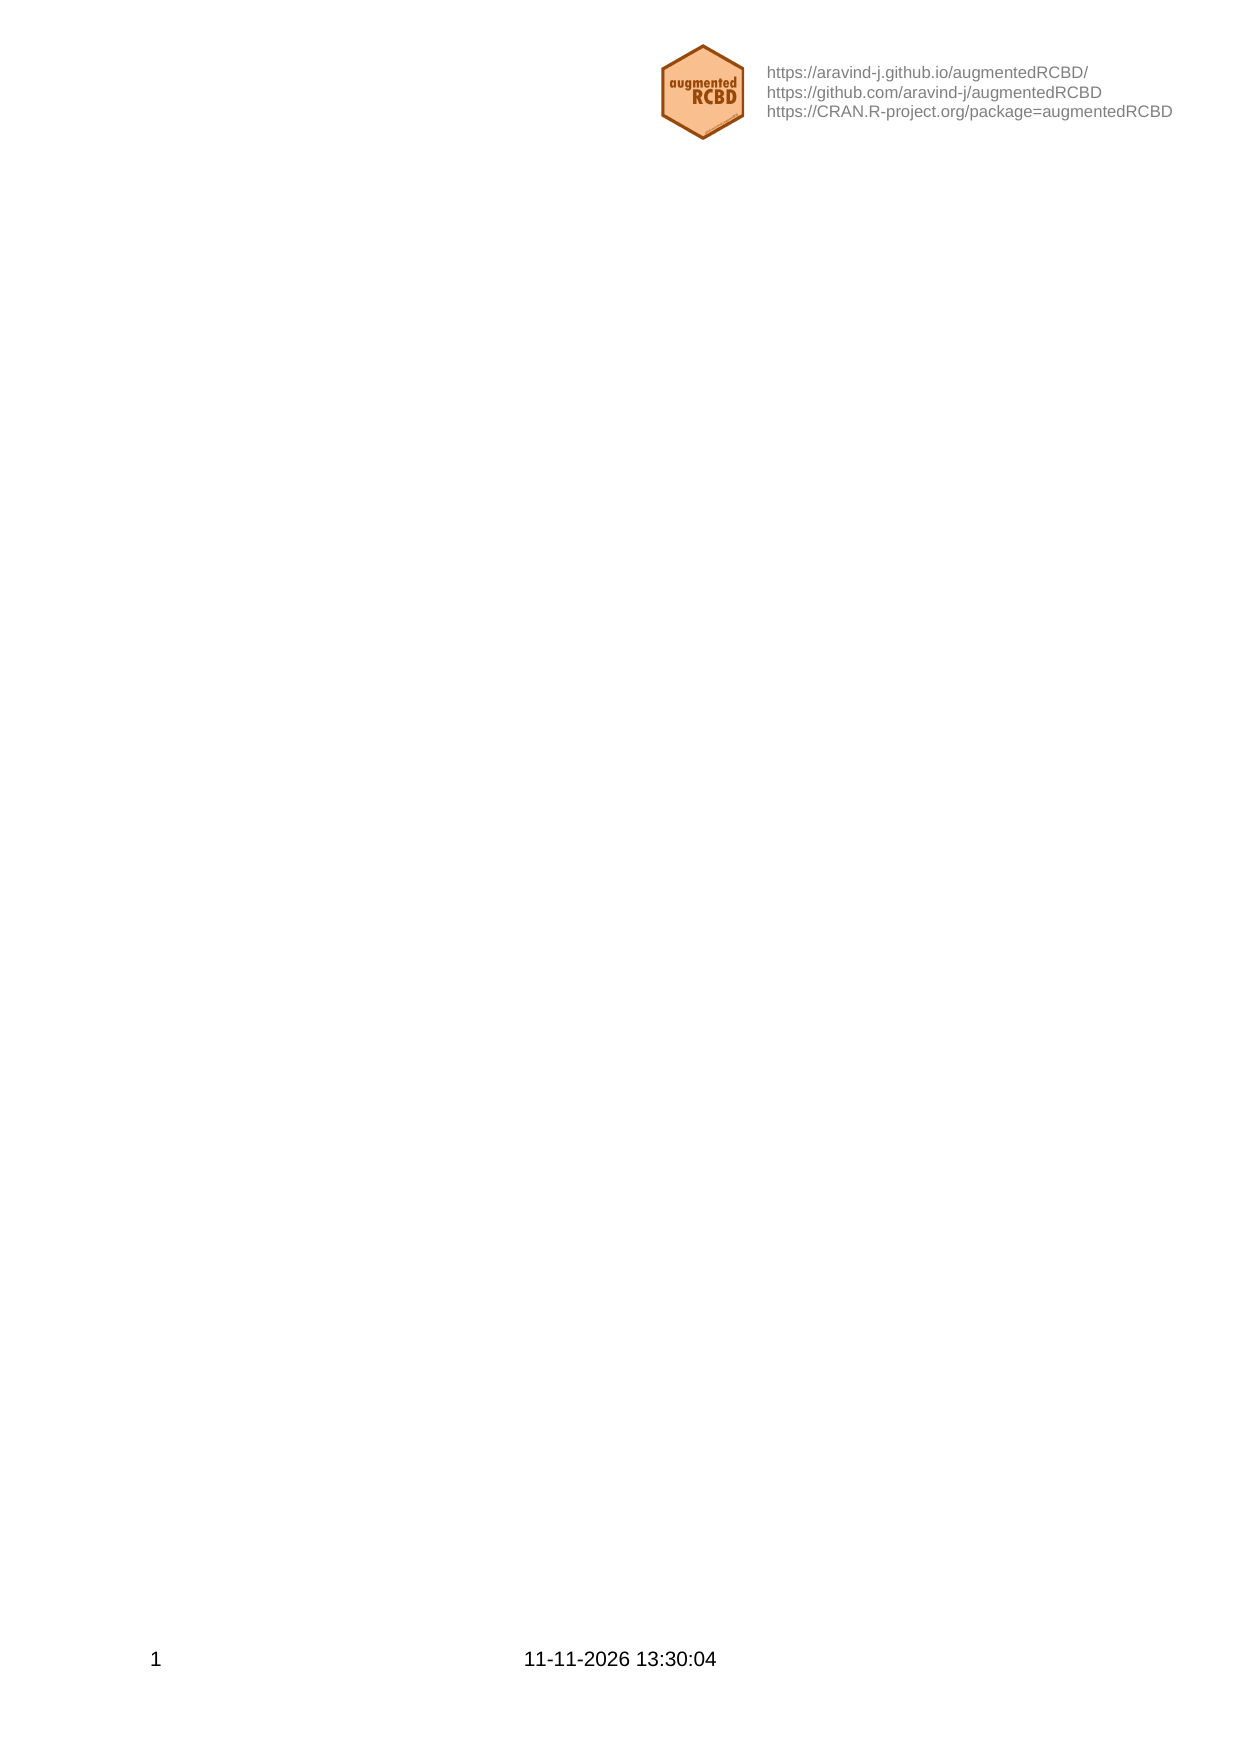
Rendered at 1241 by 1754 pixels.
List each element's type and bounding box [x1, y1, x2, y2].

picture [661, 44, 745, 140]
